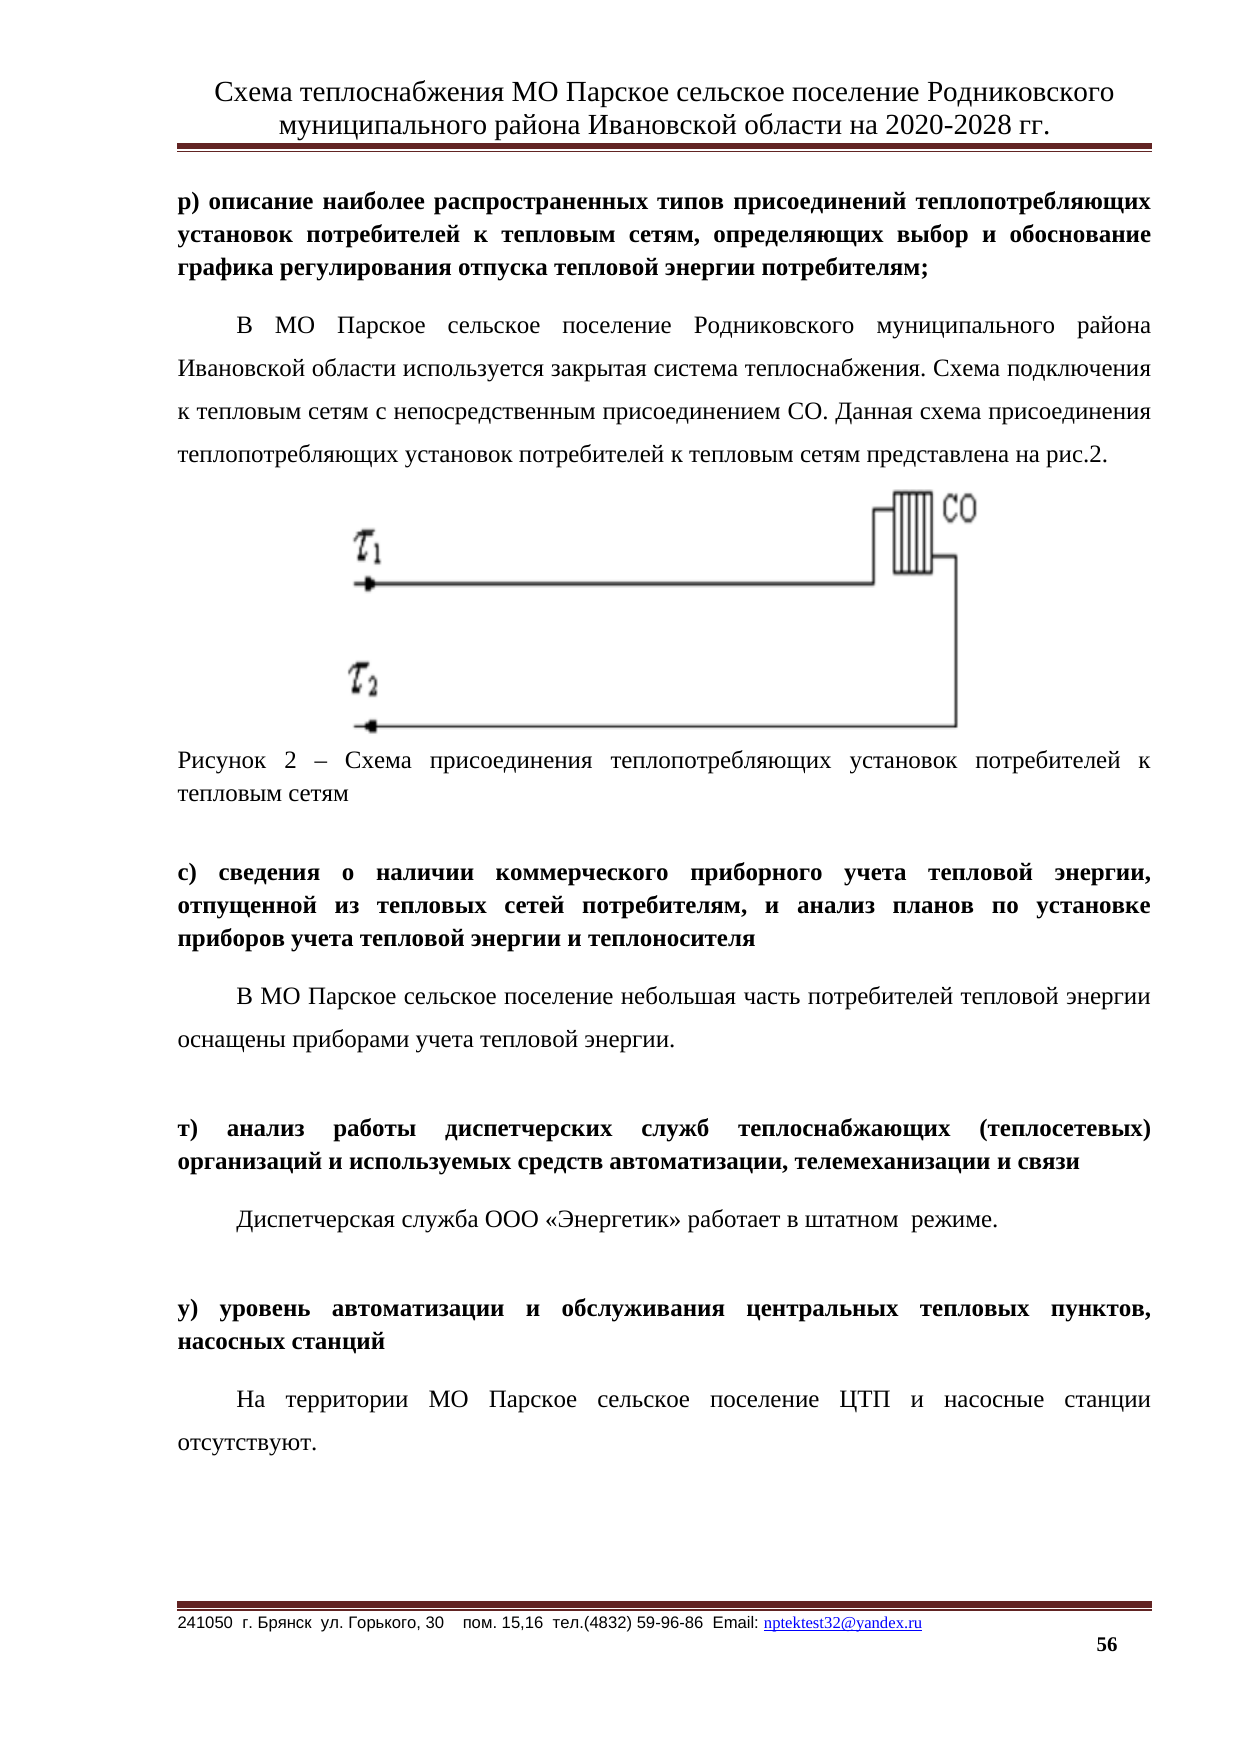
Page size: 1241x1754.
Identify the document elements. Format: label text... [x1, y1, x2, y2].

list В МО Парское сельское поселение Родниковского муниципального района Ивановской области используется закрытая система теплоснабжения. Схема подключения к тепловым сетям с непосредственным присоединением СО. Данная схема присоединения теплопотребляющих установок потребителей к тепловым сетям представлена на рис.2. [177, 310, 1152, 468]
list Диспетчерская служба ООО «Энергетик» работает в штатном режиме. [177, 1204, 1152, 1233]
picture [347, 482, 982, 741]
subtitle у) уровень автоматизации и обслуживания центральных тепловых пунктов, насосных станций [177, 1293, 1152, 1355]
subtitle р) описание наиболее распространенных типов присоединений теплопотребляющих установок потребителей к тепловым сетям, определяющих выбор и обоснование графика регулирования отпуска тепловой энергии потребителям; [177, 186, 1152, 281]
list Рисунок 2 – Схема присоединения теплопотребляющих установок потребителей к тепловым сетям [177, 745, 1152, 807]
subtitle с) сведения о наличии коммерческого приборного учета тепловой энергии, отпущенной из тепловых сетей потребителям, и анализ планов по установке приборов учета тепловой энергии и теплоносителя [177, 857, 1152, 952]
subtitle т) анализ работы диспетчерских служб теплоснабжающих (теплосетевых) организаций и используемых средств автоматизации, телемеханизации и связи [177, 1113, 1152, 1175]
list На территории МО Парское сельское поселение ЦТП и насосные станции отсутствуют. [177, 1384, 1152, 1456]
list В МО Парское сельское поселение небольшая часть потребителей тепловой энергии оснащены приборами учета тепловой энергии. [177, 981, 1152, 1053]
